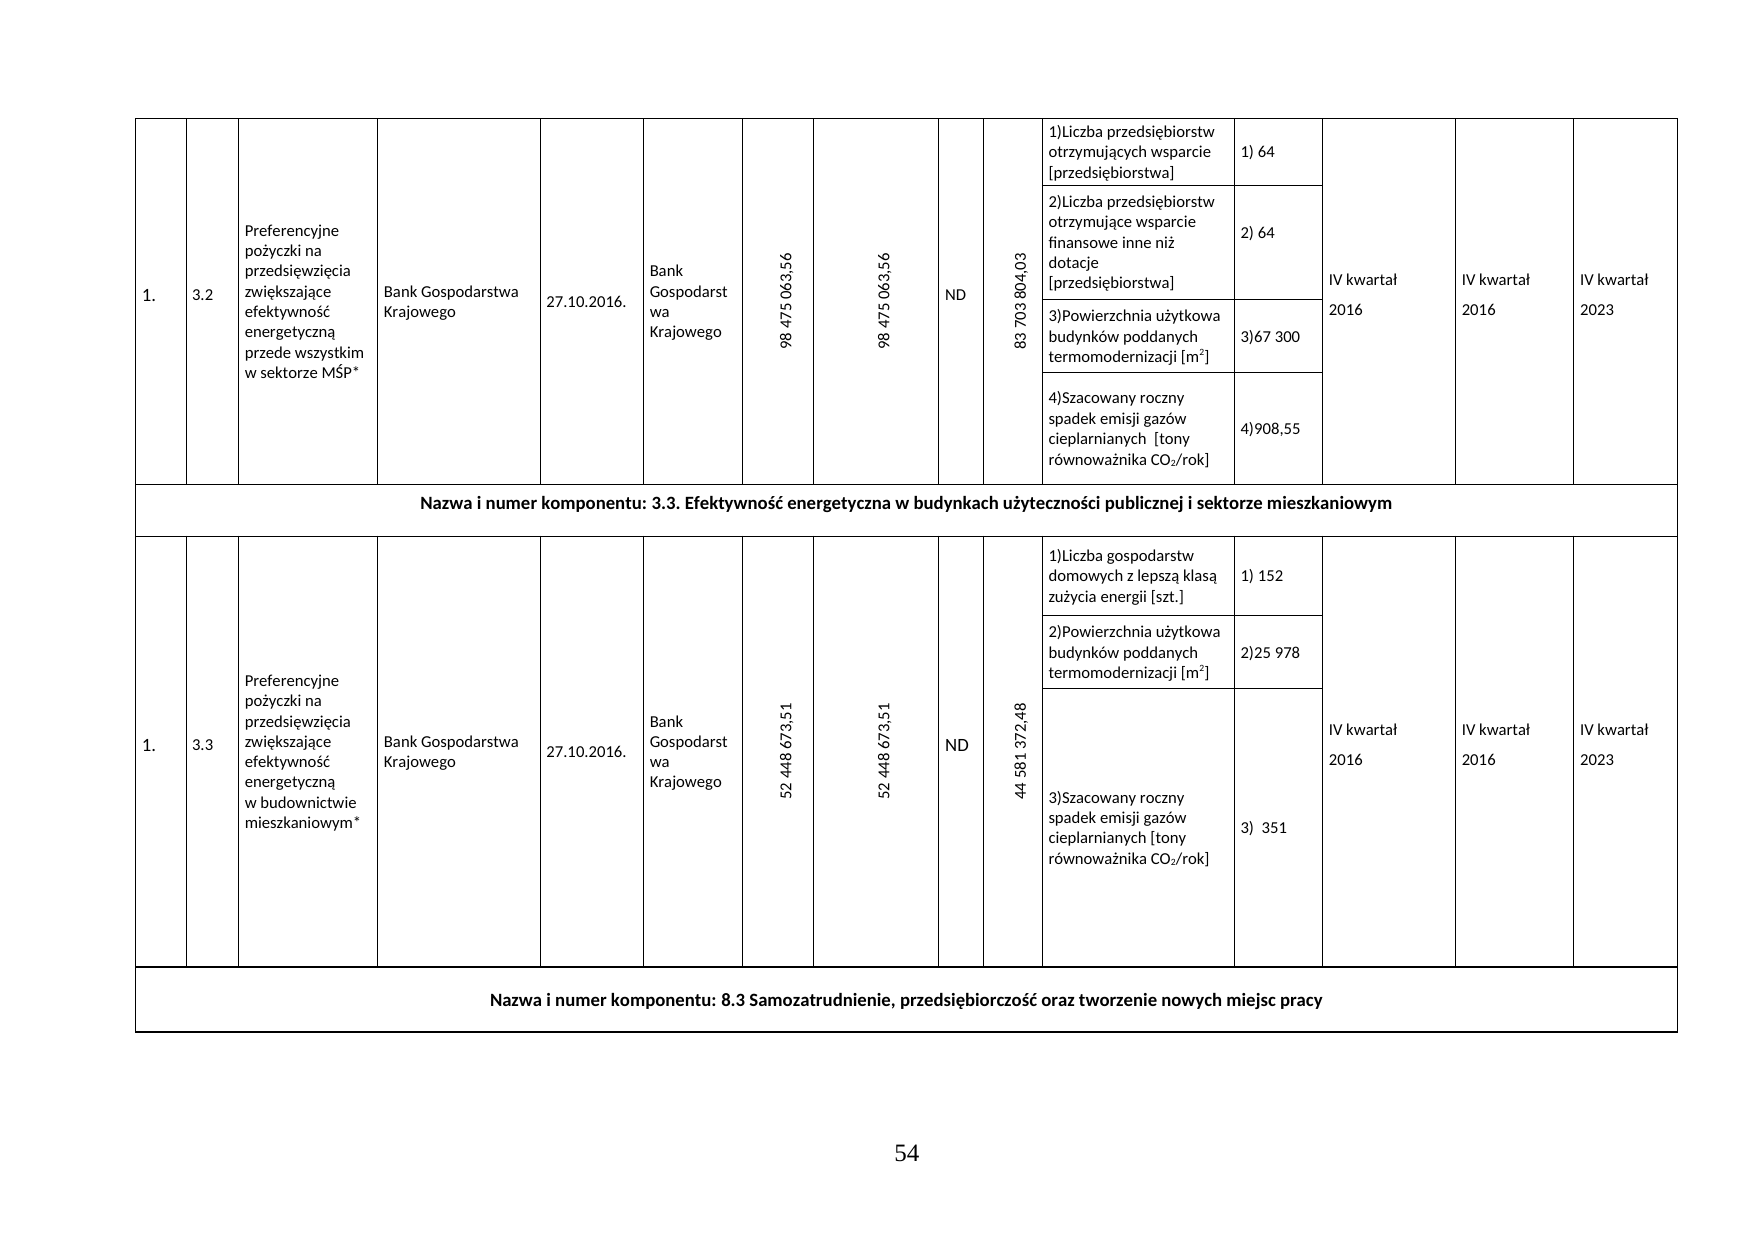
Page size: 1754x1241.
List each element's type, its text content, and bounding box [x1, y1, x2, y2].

table_cell 27.10.2016. [541, 119, 643, 483]
table_cell 27.10.2016. [541, 537, 643, 966]
table_cell 1. [136, 537, 186, 966]
table_cell Bank Gospodarstwa Krajowego [644, 537, 742, 966]
table_cell 3)Powierzchnia użytkowa budynków poddanych termomodernizacji [m2] [1043, 300, 1234, 372]
table_cell 1)Liczba przedsiębiorstw otrzymujących wsparcie [przedsiębiorstwa] [1043, 119, 1234, 184]
table_cell IV kwartał 2016 [1323, 537, 1455, 966]
table_cell 1) 152 [1235, 537, 1322, 615]
table_cell ND [939, 119, 983, 483]
table_cell Preferencyjne pożyczki na przedsięwzięcia zwiększające efektywność energetyczną w budownictwie mieszkaniowym* [239, 537, 377, 966]
table_cell 4)Szacowany roczny spadek emisji gazów cieplarnianych [tony równoważnika CO2/rok] [1043, 373, 1234, 483]
table_cell Bank Gospodarstwa Krajowego [378, 119, 540, 483]
table_cell IV kwartał 2016 [1456, 537, 1573, 966]
table_cell 2) 64 [1235, 186, 1322, 299]
table_cell Nazwa i numer komponentu: 3.3. Efektywność energetyczna w budynkach użyteczności publicznej i sektorze mieszkaniowym [136, 485, 1677, 536]
table_cell Nazwa i numer komponentu: 8.3 Samozatrudnienie, przedsiębiorczość oraz tworzenie nowych miejsc pracy [136, 968, 1677, 1031]
table_cell Bank Gospodarstwa Krajowego [644, 119, 742, 483]
table_cell 98 475 063,56 [743, 119, 813, 483]
table_cell 1. [136, 119, 186, 483]
table_cell ND [939, 537, 983, 966]
table_cell IV kwartał 2023 [1574, 537, 1677, 966]
table_cell 98 475 063,56 [814, 119, 938, 483]
table_cell IV kwartał 2016 [1323, 119, 1455, 483]
table_cell 4)908,55 [1235, 373, 1322, 483]
table_cell 83 703 804,03 [984, 119, 1042, 483]
table_cell 2)Liczba przedsiębiorstw otrzymujące wsparcie finansowe inne niż dotacje [przedsiębiorstwa] [1043, 186, 1234, 299]
table_cell 3)67 300 [1235, 300, 1322, 372]
table_cell 1) 64 [1235, 119, 1322, 184]
table_cell 2)25 978 [1235, 616, 1322, 688]
table_cell 3)Szacowany roczny spadek emisji gazów cieplarnianych [tony równoważnika CO2/rok] [1043, 689, 1234, 966]
table_cell 52 448 673,51 [743, 537, 813, 966]
table_cell Bank Gospodarstwa Krajowego [378, 537, 540, 966]
table_cell 3.3 [187, 537, 238, 966]
table_cell IV kwartał 2016 [1456, 119, 1573, 483]
table_cell 44 581 372,48 [984, 537, 1042, 966]
table_cell 3) 351 [1235, 689, 1322, 966]
table_cell 1)Liczba gospodarstw domowych z lepszą klasą zużycia energii [szt.] [1043, 537, 1234, 615]
table_cell IV kwartał 2023 [1574, 119, 1677, 483]
table_cell 52 448 673,51 [814, 537, 938, 966]
table_cell Preferencyjne pożyczki na przedsięwzięcia zwiększające efektywność energetyczną przede wszystkim w sektorze MŚP* [239, 119, 377, 483]
table_cell 2)Powierzchnia użytkowa budynków poddanych termomodernizacji [m2] [1043, 616, 1234, 688]
table_cell 3.2 [187, 119, 238, 483]
